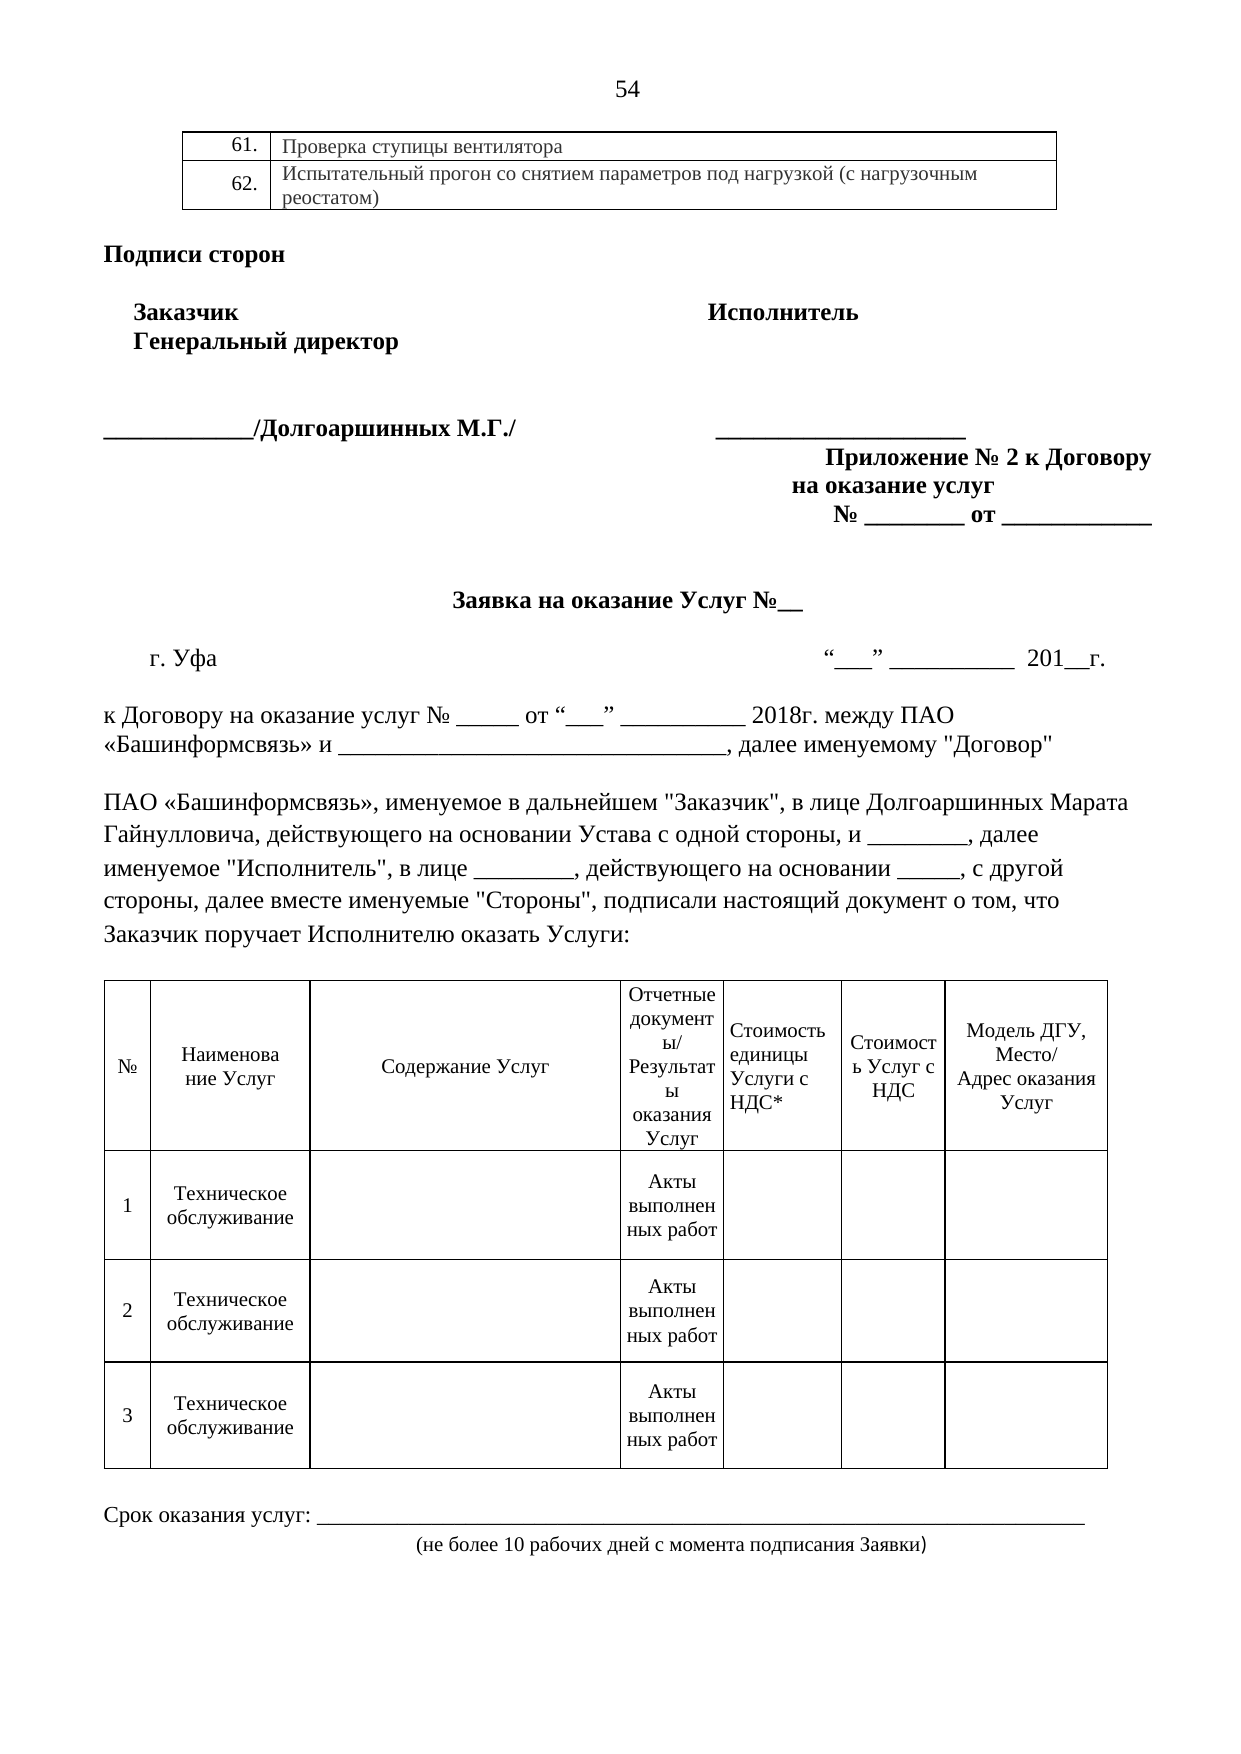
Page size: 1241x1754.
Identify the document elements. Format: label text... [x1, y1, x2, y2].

table_cell [183, 133, 270, 160]
table_cell 1 [105, 1151, 150, 1259]
table_cell [946, 1363, 1107, 1468]
table_header [649, 297, 1183, 384]
table_cell [724, 1151, 841, 1259]
table_header Модель ДГУ, Место/ Адрес оказания Услуг [946, 981, 1107, 1150]
table_cell [311, 1260, 620, 1361]
text № ________ от ____________ [103, 499, 1152, 528]
text (не более 10 рабочих дней с момента подписания Заявки) [103, 1532, 1152, 1557]
text Срок оказания услуг: ___________________________________________________________________ [103, 1501, 1152, 1528]
text Подписи сторон [103, 239, 1152, 268]
table_cell [946, 1151, 1107, 1259]
table_cell [724, 1363, 841, 1468]
table_header Содержание Услуг [311, 981, 620, 1150]
table_cell [311, 1363, 620, 1468]
table_cell 3 [105, 1363, 150, 1468]
text Приложение № 2 к Договору [103, 442, 1152, 470]
table_cell [842, 1260, 944, 1361]
table_header Заказчик Генеральный директор [104, 297, 649, 384]
table_cell [842, 1363, 944, 1468]
table_cell Техническое обслуживание [151, 1260, 309, 1361]
table_cell [946, 1260, 1107, 1361]
table_cell [842, 1151, 944, 1259]
table_header Отчетные документы/ Результаты оказания Услуг [621, 981, 723, 1150]
table_header Стоимость Услуг с НДС [842, 981, 944, 1150]
text г. Уфа “___” __________ 201__г. [103, 643, 1152, 672]
text ____________/Долгоаршинных М.Г./ ____________________ [103, 413, 1152, 442]
table_cell Техническое обслуживание [151, 1363, 309, 1468]
table_header № [105, 981, 150, 1150]
table_cell Техническое обслуживание [151, 1151, 309, 1259]
text Заявка на оказание Услуг №__ [103, 585, 1152, 614]
table_cell Испытательный прогон со снятием параметров под нагрузкой (с нагрузочным реостатом) [271, 161, 1056, 209]
table_cell [183, 161, 270, 209]
table_cell Проверка ступицы вентилятора [271, 133, 1056, 160]
table_cell [311, 1151, 620, 1259]
table_cell [724, 1260, 841, 1361]
text на оказание услуг [103, 470, 1152, 499]
text ПАО «Башинформсвязь», именуемое в дальнейшем "Заказчик", в лице Долгоаршинных Марата Гайнулловича, действующего на основании Устава с одной стороны, и ________, далее именуемое "Исполнитель", в лице ________, действующего на основании _____, с другой стороны, далее вместе именуемые "Стороны", подписали настоящий документ о том, что Заказчик поручает Исполнителю оказать Услуги: [103, 787, 1152, 947]
text к Договору на оказание услуг № _____ от “___” __________ 2018г. между ПАО «Башинформсвязь» и _______________________________, далее именуемому "Договор" [103, 700, 1152, 758]
table_cell Акты выполненных работ [621, 1363, 723, 1468]
table_cell 2 [105, 1260, 150, 1361]
table_cell Акты выполненных работ [621, 1151, 723, 1259]
table_header Стоимость единицы Услуги с НДС* [724, 981, 841, 1150]
table_header Наименова ние Услуг [151, 981, 309, 1150]
table_cell Акты выполненных работ [621, 1260, 723, 1361]
